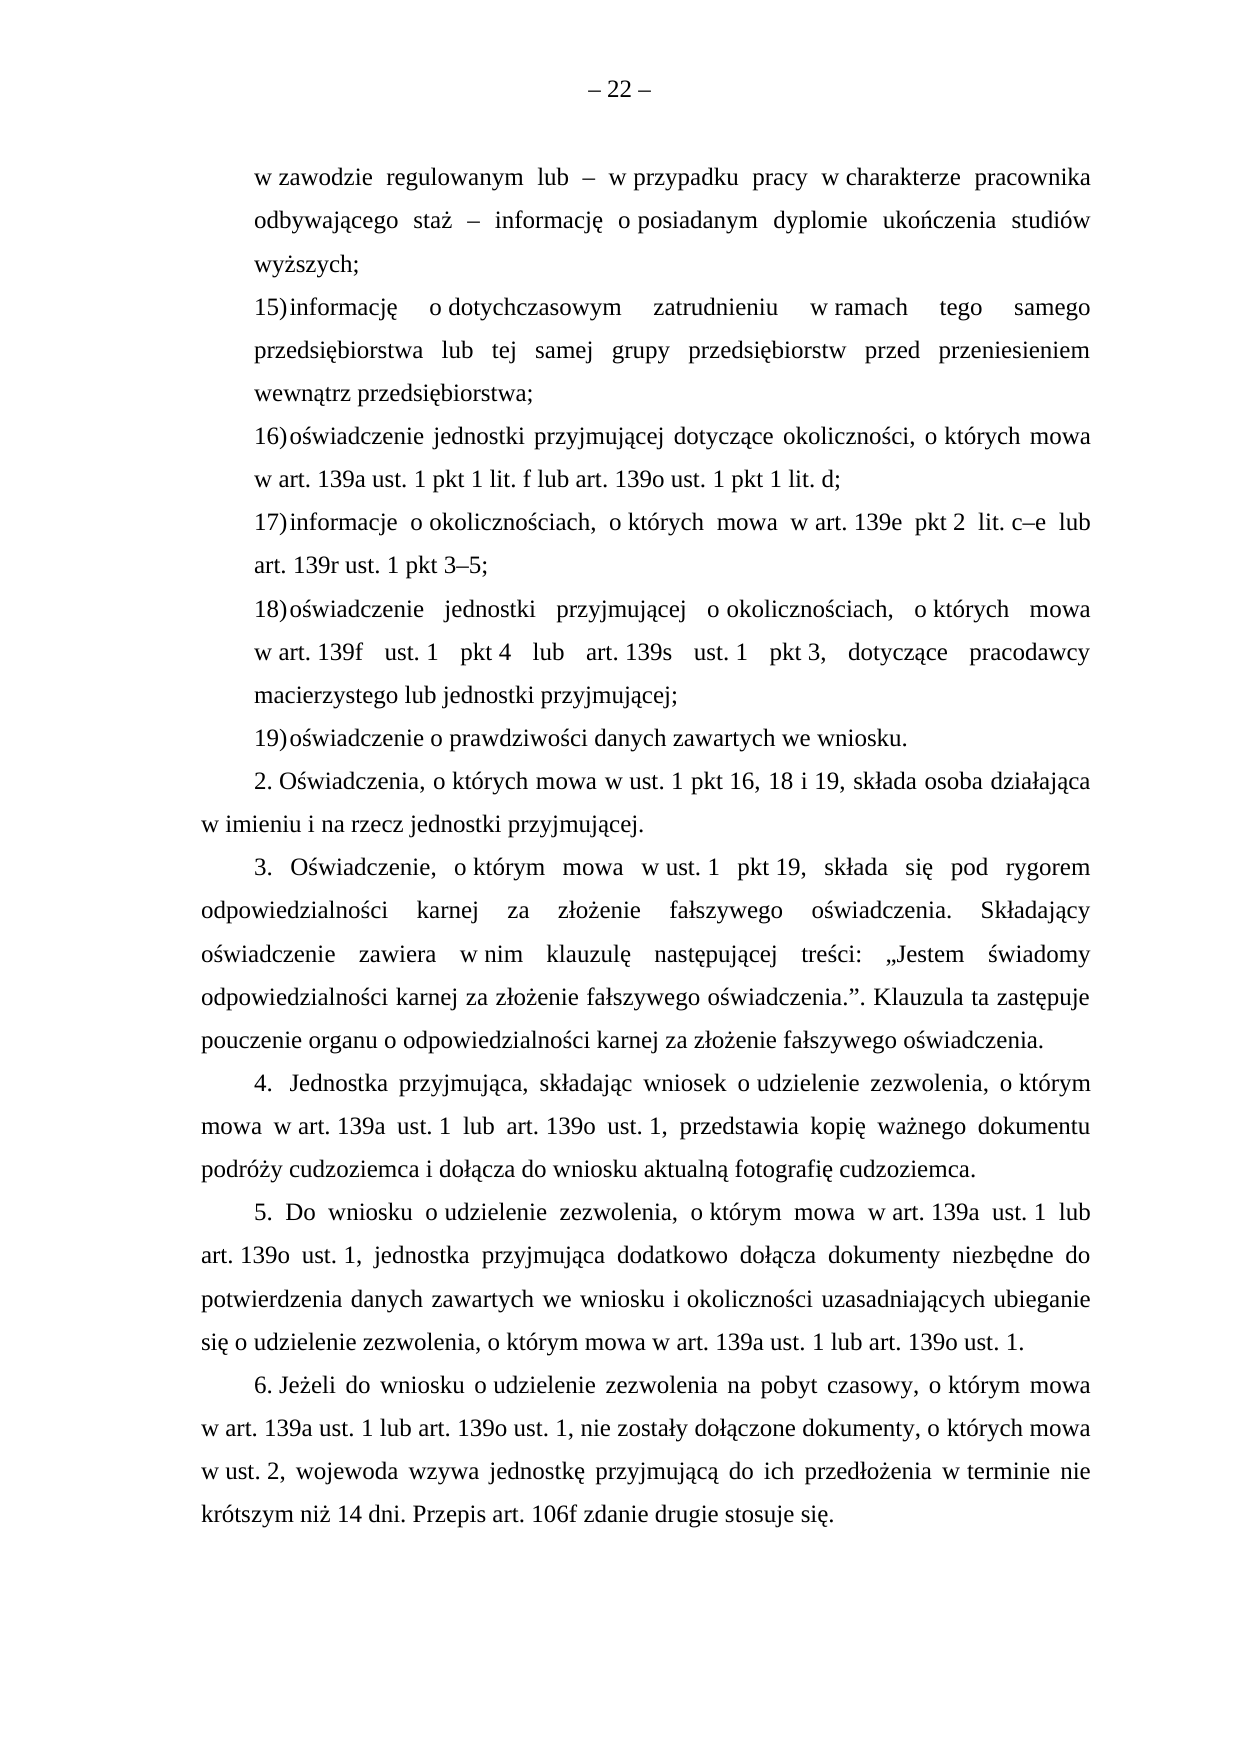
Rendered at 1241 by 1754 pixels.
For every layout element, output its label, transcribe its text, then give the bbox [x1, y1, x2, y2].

text 17) informacje o okolicznościach, o których mowa w art. 139e pkt 2 lit. c–e lub art. 139r ust. 1 pkt 3–5; [254, 507, 1091, 579]
text 16) oświadczenie jednostki przyjmującej dotyczące okoliczności, o których mowa w art. 139a ust. 1 pkt 1 lit. f lub art. 139o ust. 1 pkt 1 lit. d; [254, 421, 1091, 493]
text 2. Oświadczenia, o których mowa w ust. 1 pkt 16, 18 i 19, składa osoba działająca w imieniu i na rzecz jednostki przyjmującej. [201, 766, 1091, 838]
text 5. Do wniosku o udzielenie zezwolenia, o którym mowa w art. 139a ust. 1 lub art. 139o ust. 1, jednostka przyjmująca dodatkowo dołącza dokumenty niezbędne do potwierdzenia danych zawartych we wniosku i okoliczności uzasadniających ubieganie się o udzielenie zezwolenia, o którym mowa w art. 139a ust. 1 lub art. 139o ust. 1. [201, 1197, 1091, 1356]
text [254, 162, 1091, 277]
text 4. Jednostka przyjmująca, składając wniosek o udzielenie zezwolenia, o którym mowa w art. 139a ust. 1 lub art. 139o ust. 1, przedstawia kopię ważnego dokumentu podróży cudzoziemca i dołącza do wniosku aktualną fotografię cudzoziemca. [201, 1068, 1091, 1183]
text 18) oświadczenie jednostki przyjmującej o okolicznościach, o których mowa w art. 139f ust. 1 pkt 4 lub art. 139s ust. 1 pkt 3, dotyczące pracodawcy macierzystego lub jednostki przyjmującej; [254, 594, 1091, 709]
text 19) oświadczenie o prawdziwości danych zawartych we wniosku. [254, 723, 1091, 752]
text 3. Oświadczenie, o którym mowa w ust. 1 pkt 19, składa się pod rygorem odpowiedzialności karnej za złożenie fałszywego oświadczenia. Składający oświadczenie zawiera w nim klauzulę następującej treści: „Jestem świadomy odpowiedzialności karnej za złożenie fałszywego oświadczenia.”. Klauzula ta zastępuje pouczenie organu o odpowiedzialności karnej za złożenie fałszywego oświadczenia. [201, 852, 1091, 1054]
text 15) informację o dotychczasowym zatrudnieniu w ramach tego samego przedsiębiorstwa lub tej samej grupy przedsiębiorstw przed przeniesieniem wewnątrz przedsiębiorstwa; [254, 292, 1091, 407]
text 6. Jeżeli do wniosku o udzielenie zezwolenia na pobyt czasowy, o którym mowa w art. 139a ust. 1 lub art. 139o ust. 1, nie zostały dołączone dokumenty, o których mowa w ust. 2, wojewoda wzywa jednostkę przyjmującą do ich przedłożenia w terminie nie krótszym niż 14 dni. Przepis art. 106f zdanie drugie stosuje się. [201, 1370, 1091, 1528]
